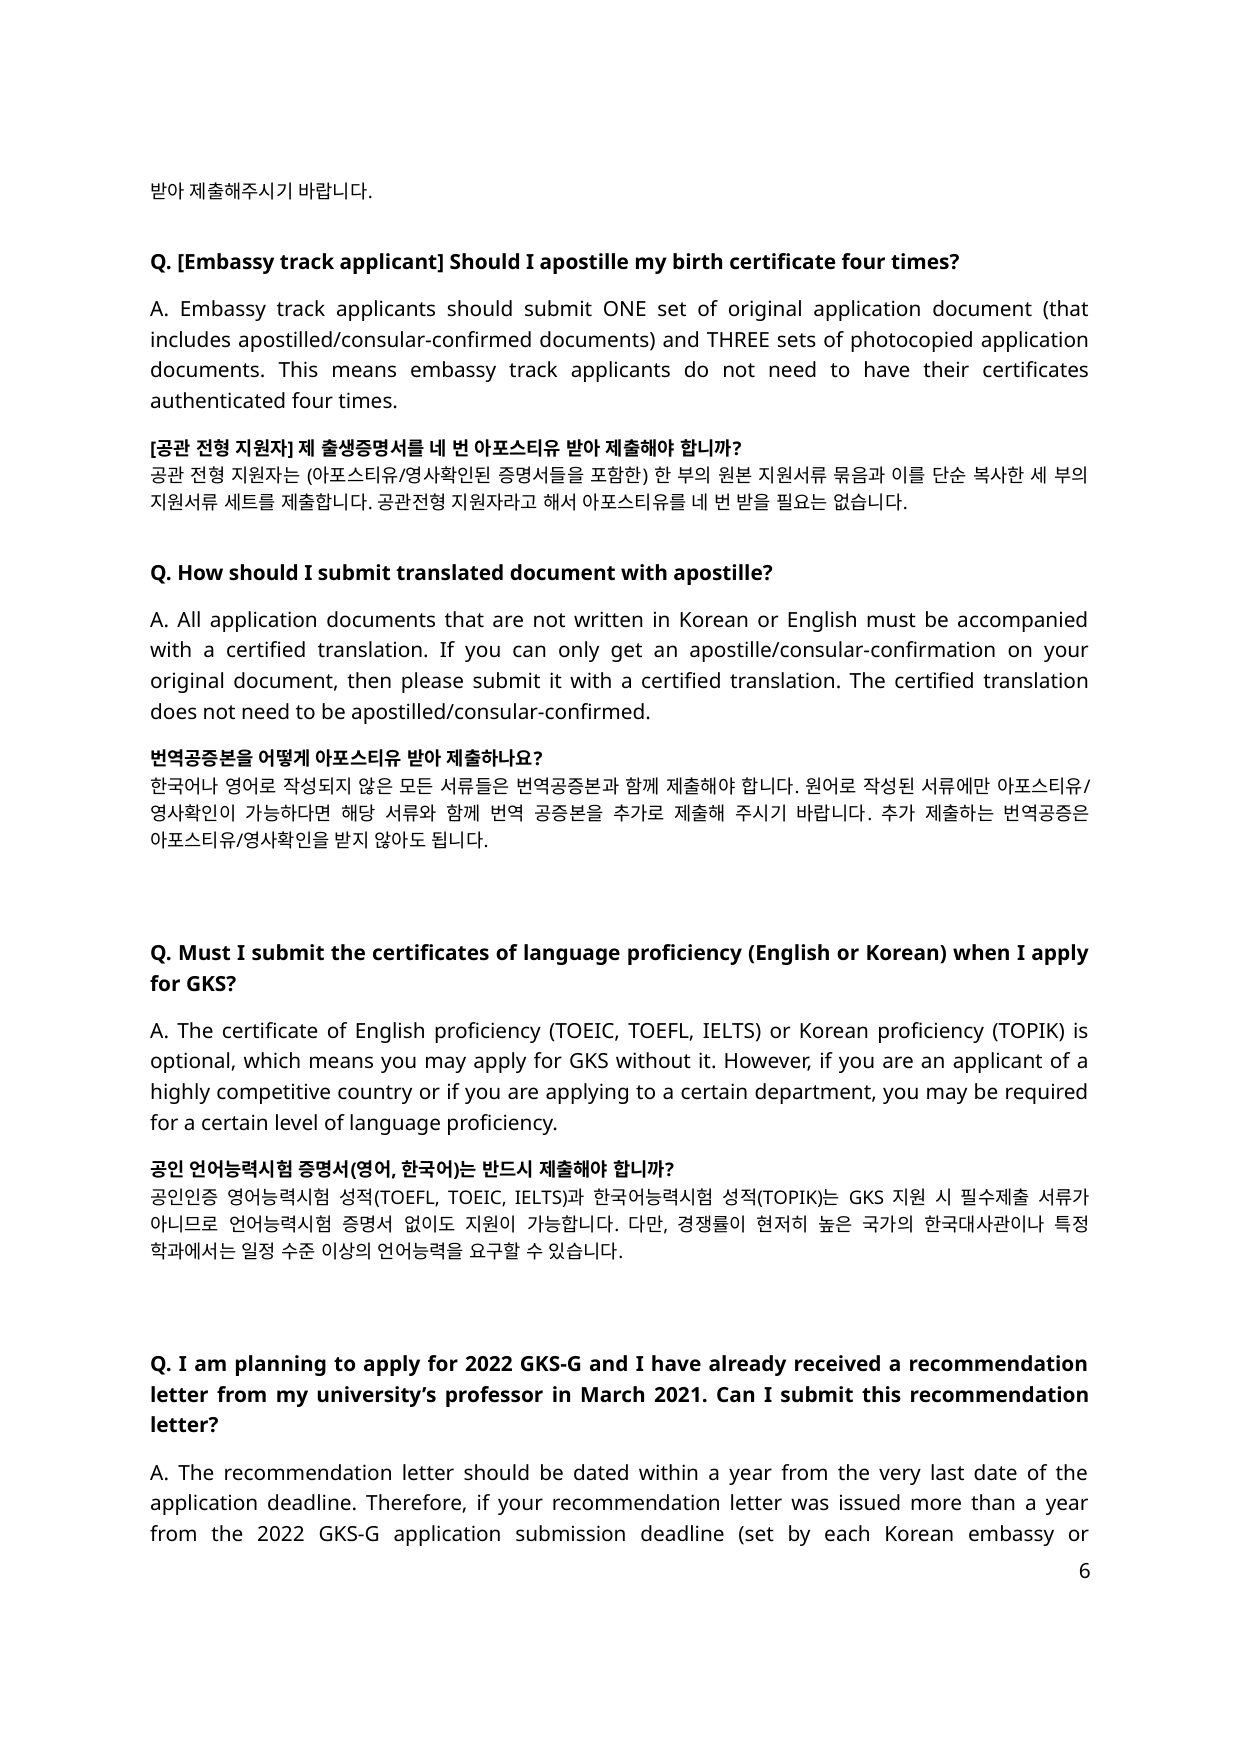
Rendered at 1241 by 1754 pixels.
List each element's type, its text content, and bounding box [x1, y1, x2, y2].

text 공인 언어능력시험 증명서(영어, 한국어)는 반드시 제출해야 합니까? [150, 1155, 1090, 1182]
text A. Embassy track applicants should submit ONE set of original application document (that includes apostilled/consular-confirmed documents) and THREE sets of photocopied application documents. This means embassy track applicants do not need to have their certificates authenticated four times. [150, 294, 1090, 414]
text Q. I am planning to apply for 2022 GKS-G and I have already received a recommendation letter from my university’s professor in March 2021. Can I submit this recommendation letter? [150, 1349, 1090, 1439]
text A. The certificate of English proficiency (TOEIC, TOEFL, IELTS) or Korean proficiency (TOPIK) is optional, which means you may apply for GKS without it. However, if you are an applicant of a highly competitive country or if you are applying to a certain department, you may be required for a certain level of language proficiency. [150, 1016, 1090, 1136]
text 공관 전형 지원자는 (아포스티유/영사확인된 증명서들을 포함한) 한 부의 원본 지원서류 묶음과 이를 단순 복사한 세 부의 지원서류 세트를 제출합니다. 공관전형 지원자라고 해서 아포스티유를 네 번 받을 필요는 없습니다. [150, 461, 1090, 515]
text Q. Must I submit the certificates of language proficiency (English or Korean) when I apply for GKS? [150, 938, 1090, 997]
text A. All application documents that are not written in Korean or English must be accompanied with a certified translation. If you can only get an apostille/consular-confirmation on your original document, then please submit it with a certified translation. The certified translation does not need to be apostilled/consular-confirmed. [150, 605, 1090, 725]
text Q. [Embassy track applicant] Should I apostille my birth certificate four times? [150, 247, 1090, 275]
text 공인인증 영어능력시험 성적(TOEFL, TOEIC, IELTS)과 한국어능력시험 성적(TOPIK)는 GKS 지원 시 필수제출 서류가 아니므로 언어능력시험 증명서 없이도 지원이 가능합니다. 다만, 경쟁률이 현저히 높은 국가의 한국대사관이나 특정 학과에서는 일정 수준 이상의 언어능력을 요구할 수 있습니다. [150, 1182, 1090, 1264]
text Q. How should I submit translated document with apostille? [150, 558, 1090, 586]
text 번역공증본을 어떻게 아포스티유 받아 제출하나요? [150, 744, 1090, 771]
text 한국어나 영어로 작성되지 않은 모든 서류들은 번역공증본과 함께 제출해야 합니다. 원어로 작성된 서류에만 아포스티유/영사확인이 가능하다면 해당 서류와 함께 번역 공증본을 추가로 제출해 주시기 바랍니다. 추가 제출하는 번역공증은 아포스티유/영사확인을 받지 않아도 됩니다. [150, 771, 1090, 853]
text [150, 177, 1090, 204]
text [150, 1458, 1090, 1547]
text [공관 전형 지원자] 제 출생증명서를 네 번 아포스티유 받아 제출해야 합니까? [150, 433, 1090, 461]
